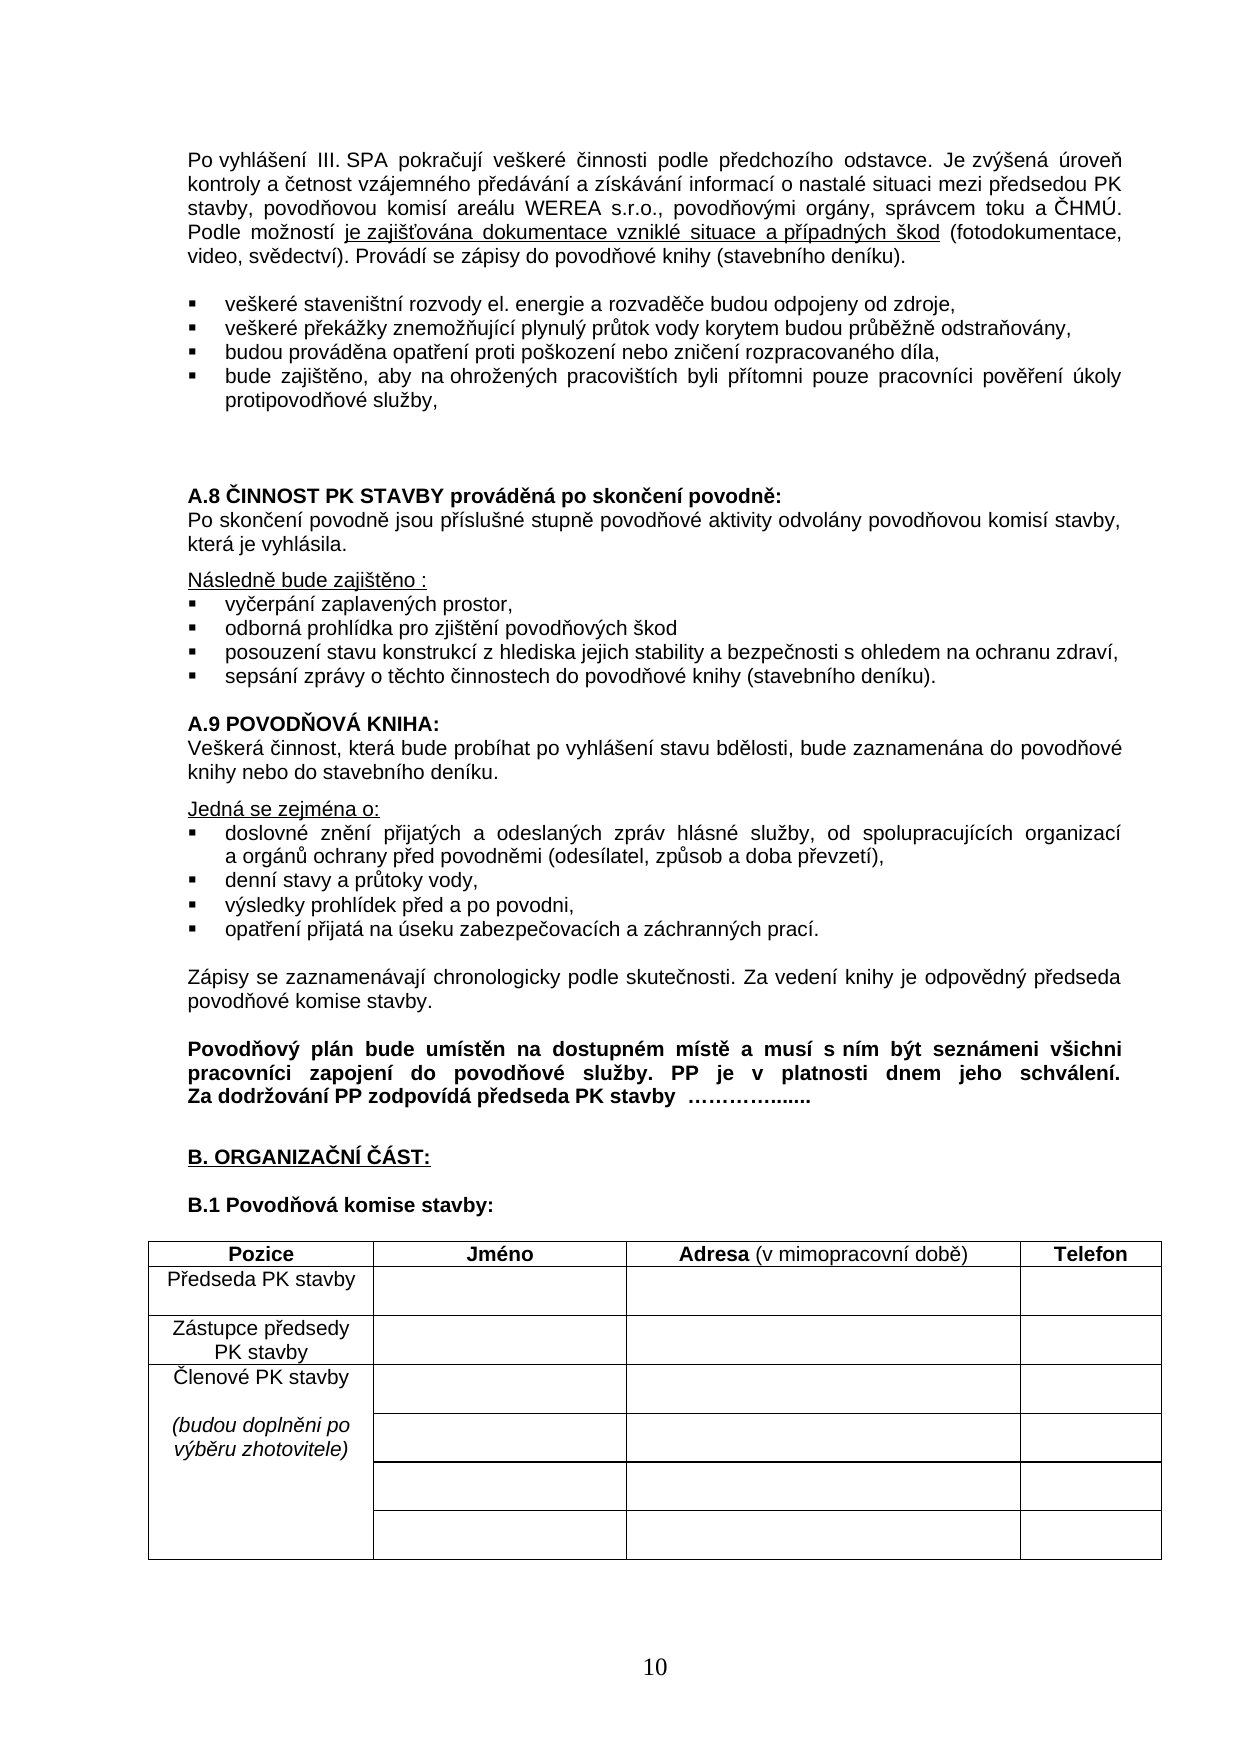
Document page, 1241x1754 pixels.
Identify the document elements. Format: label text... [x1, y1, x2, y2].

table_cell [1021, 1463, 1161, 1510]
list vyčerpání zaplavených prostor, [187, 592, 1122, 616]
text Po vyhlášení III. SPA pokračují veškeré činnosti podle předchozího odstavce. Je zvýšená úroveň kontroly a četnost vzájemného předávání a získávání informací o nastalé situaci mezi předsedou PK stavby, povodňovou komisí areálu WEREA s.r.o., povodňovými orgány, správcem toku a ČHMÚ. Podle možností je zajišťována dokumentace vzniklé situace a případných škod (fotodokumentace, video, svědectví). Provádí se zápisy do povodňové knihy (stavebního deníku). [187, 148, 1122, 267]
list denní stavy a průtoky vody, [187, 868, 1122, 892]
text Povodňový plán bude umístěn na dostupném místě a musí s ním být seznámeni všichni pracovníci zapojení do povodňové služby. PP je v platnosti dnem jeho schválení. Za dodržování PP zodpovídá předseda PK stavby …………....... [187, 1036, 1122, 1108]
list veškeré překážky znemožňující plynulý průtok vody korytem budou průběžně odstraňovány, [187, 315, 1122, 339]
table_header Adresa (v mimopracovní době) [627, 1242, 1020, 1266]
table_cell [627, 1267, 1020, 1314]
table_cell [627, 1365, 1020, 1412]
table_cell [1021, 1267, 1161, 1314]
table_header Pozice [149, 1242, 373, 1266]
list budou prováděna opatření proti poškození nebo zničení rozpracovaného díla, [187, 339, 1122, 363]
table_cell [374, 1463, 626, 1510]
text Následně bude zajištěno : [187, 568, 1122, 592]
table_cell [627, 1414, 1020, 1461]
list doslovné znění přijatých a odeslaných zpráv hlásné služby, od spolupracujících organizací a orgánů ochrany před povodněmi (odesílatel, způsob a doba převzetí), [187, 820, 1122, 868]
text Veškerá činnost, která bude probíhat po vyhlášení stavu bdělosti, bude zaznamenána do povodňové knihy nebo do stavebního deníku. [187, 736, 1122, 784]
table_cell [1021, 1511, 1161, 1559]
table_cell [1021, 1365, 1161, 1412]
list opatření přijatá na úseku zabezpečovacích a záchranných prací. [187, 916, 1122, 941]
table_cell [1021, 1414, 1161, 1461]
list odborná prohlídka pro zjištění povodňových škod [187, 616, 1122, 640]
table_cell Předseda PK stavby [149, 1267, 373, 1314]
table_cell [627, 1316, 1020, 1363]
list sepsání zprávy o těchto činnostech do povodňové knihy (stavebního deníku). [187, 664, 1122, 688]
table_cell [374, 1414, 626, 1461]
list výsledky prohlídek před a po povodni, [187, 892, 1122, 916]
list posouzení stavu konstrukcí z hlediska jejich stability a bezpečnosti s ohledem na ochranu zdraví, [187, 640, 1122, 664]
text B.1 Povodňová komise stavby: [187, 1193, 1122, 1217]
table_header Jméno [374, 1242, 626, 1266]
list veškeré staveništní rozvody el. energie a rozvaděče budou odpojeny od zdroje, [187, 291, 1122, 315]
table_cell [374, 1316, 626, 1363]
list bude zajištěno, aby na ohrožených pracovištích byli přítomni pouze pracovníci pověření úkoly protipovodňové služby, [187, 363, 1122, 412]
table_cell Členové PK stavby (budou doplněni po výběru zhotovitele) [149, 1365, 373, 1559]
table_cell Zástupce předsedy PK stavby [149, 1316, 373, 1363]
table_cell [627, 1511, 1020, 1559]
text A.9 POVODŇOVÁ KNIHA: [187, 712, 1122, 736]
table_cell [374, 1511, 626, 1559]
text B. ORGANIZAČNÍ ČÁST: [187, 1145, 1122, 1169]
table_header Telefon [1021, 1242, 1161, 1266]
table_cell [374, 1267, 626, 1314]
text Jedná se zejména o: [187, 796, 1122, 820]
text Po skončení povodně jsou příslušné stupně povodňové aktivity odvolány povodňovou komisí stavby, která je vyhlásila. [187, 507, 1122, 555]
text A.8 ČINNOST PK STAVBY prováděná po skončení povodně: [187, 483, 1122, 507]
text Zápisy se zaznamenávají chronologicky podle skutečnosti. Za vedení knihy je odpovědný předseda povodňové komise stavby. [187, 964, 1122, 1012]
table_cell [374, 1365, 626, 1412]
table_cell [627, 1463, 1020, 1510]
table_cell [1021, 1316, 1161, 1363]
